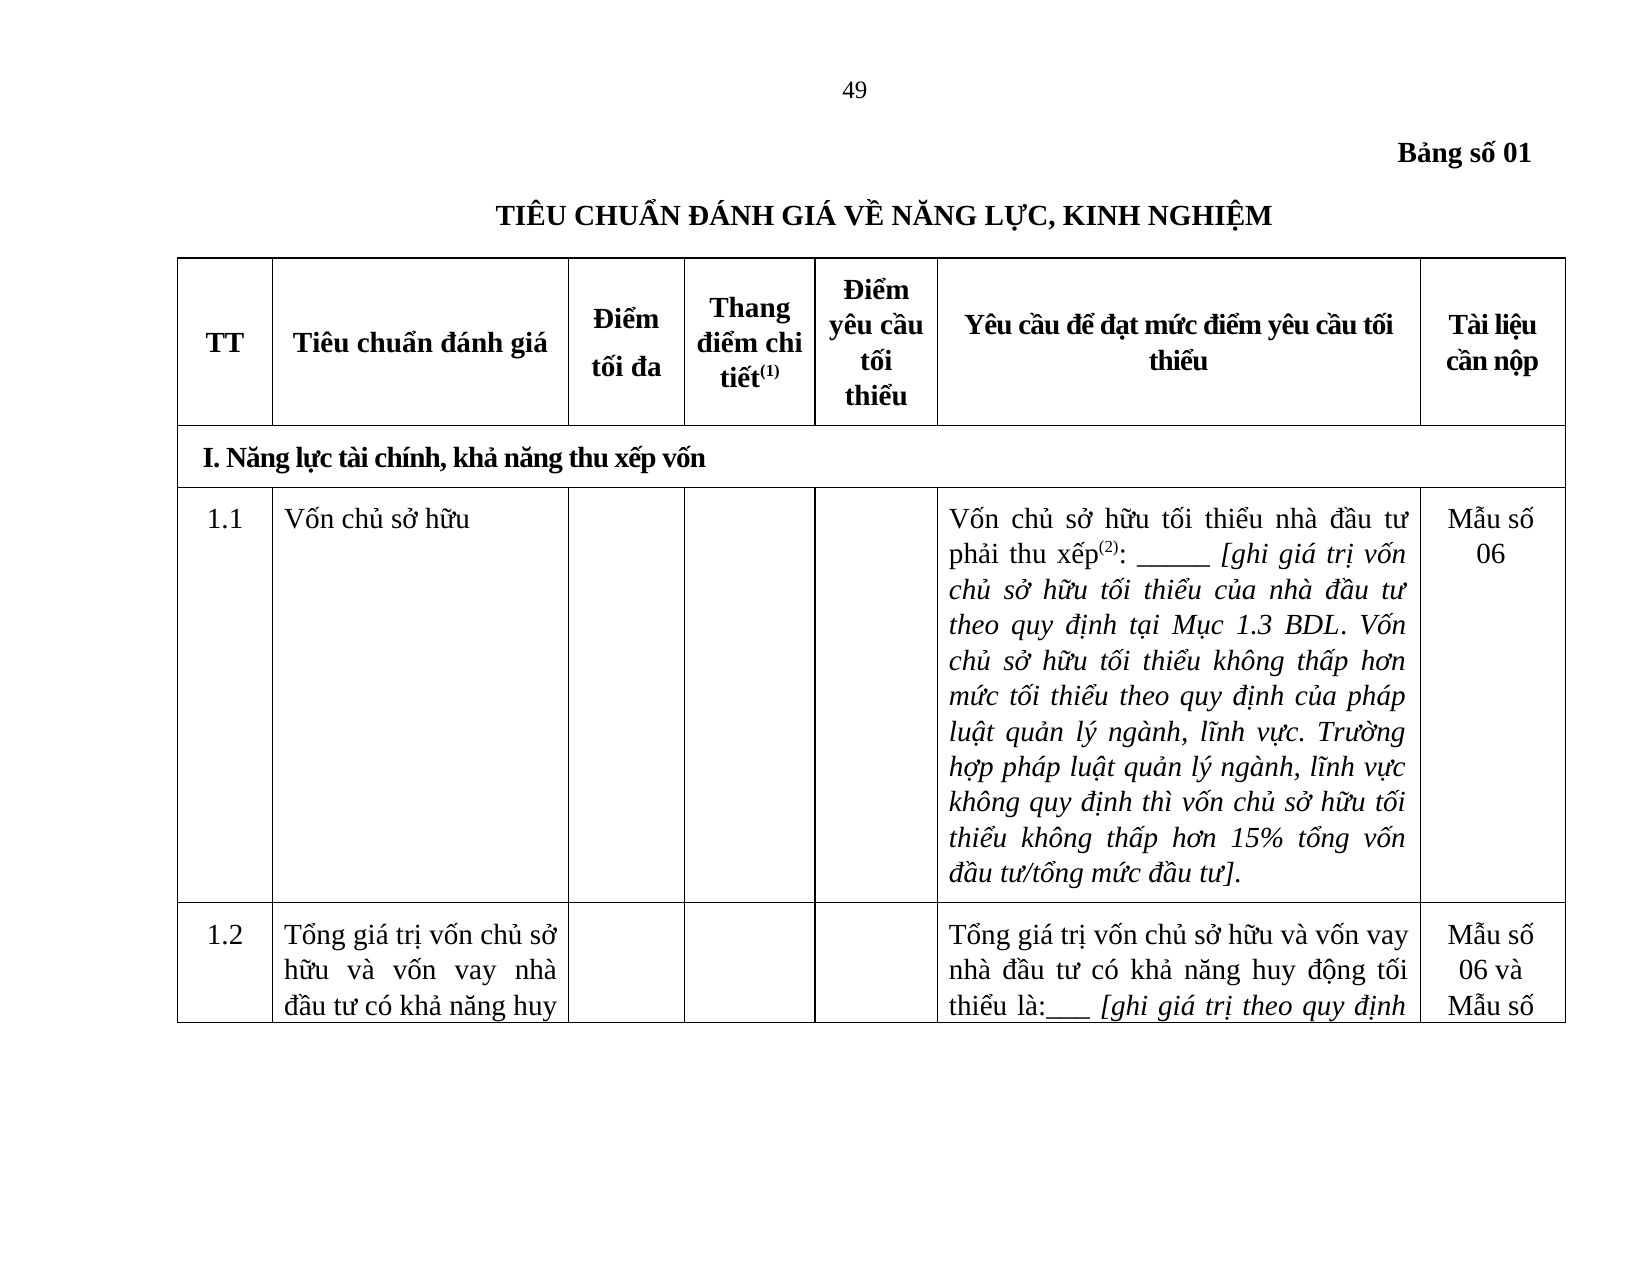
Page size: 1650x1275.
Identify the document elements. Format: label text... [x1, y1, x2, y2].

table_header Yêu cầu để đạt mức điểm yêu cầu tối thiểu [938, 259, 1420, 425]
table_header Thang điểm chi tiết(1) [685, 259, 814, 425]
table_cell [569, 488, 684, 902]
table_cell [816, 488, 937, 902]
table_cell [1421, 903, 1565, 1022]
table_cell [273, 903, 568, 1022]
text TIÊU CHUẨN ĐÁNH GIÁ VỀ NĂNG LỰC, KINH NGHIỆM [177, 195, 1532, 232]
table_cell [938, 903, 1420, 1022]
table_cell 1.1 [178, 488, 272, 902]
table_cell Vốn chủ sở hữu tối thiểu nhà đầu tư phải thu xếp(2): _____ [ghi giá trị vốn chủ sở hữu tối thiểu của nhà đầu tư theo quy định tại Mục 1.3 BDL. Vốn chủ sở hữu tối thiểu không thấp hơn mức tối thiểu theo quy định của pháp luật quản lý ngành, lĩnh vực. Trường hợp pháp luật quản lý ngành, lĩnh vực không quy định thì vốn chủ sở hữu tối thiểu không thấp hơn 15% tổng vốn đầu tư/tổng mức đầu tư]. [938, 488, 1420, 902]
table_cell [816, 903, 937, 1022]
table_cell Mẫu số 06 [1421, 488, 1565, 902]
table_cell Vốn chủ sở hữu [273, 488, 568, 902]
table_cell [685, 488, 814, 902]
table_cell [569, 903, 684, 1022]
table_header Điểm tối đa [569, 259, 684, 425]
table_header Tài liệu cần nộp [1421, 259, 1565, 425]
text Bảng số 01 [177, 132, 1532, 170]
table_cell [685, 903, 814, 1022]
table_header Điểm yêu cầu tối thiểu [816, 259, 937, 425]
table_cell 1.2 [178, 903, 272, 1022]
table_header Tiêu chuẩn đánh giá [273, 259, 568, 425]
table_cell I. Năng lực tài chính, khả năng thu xếp vốn [178, 426, 1565, 487]
table_header TT [178, 259, 272, 425]
